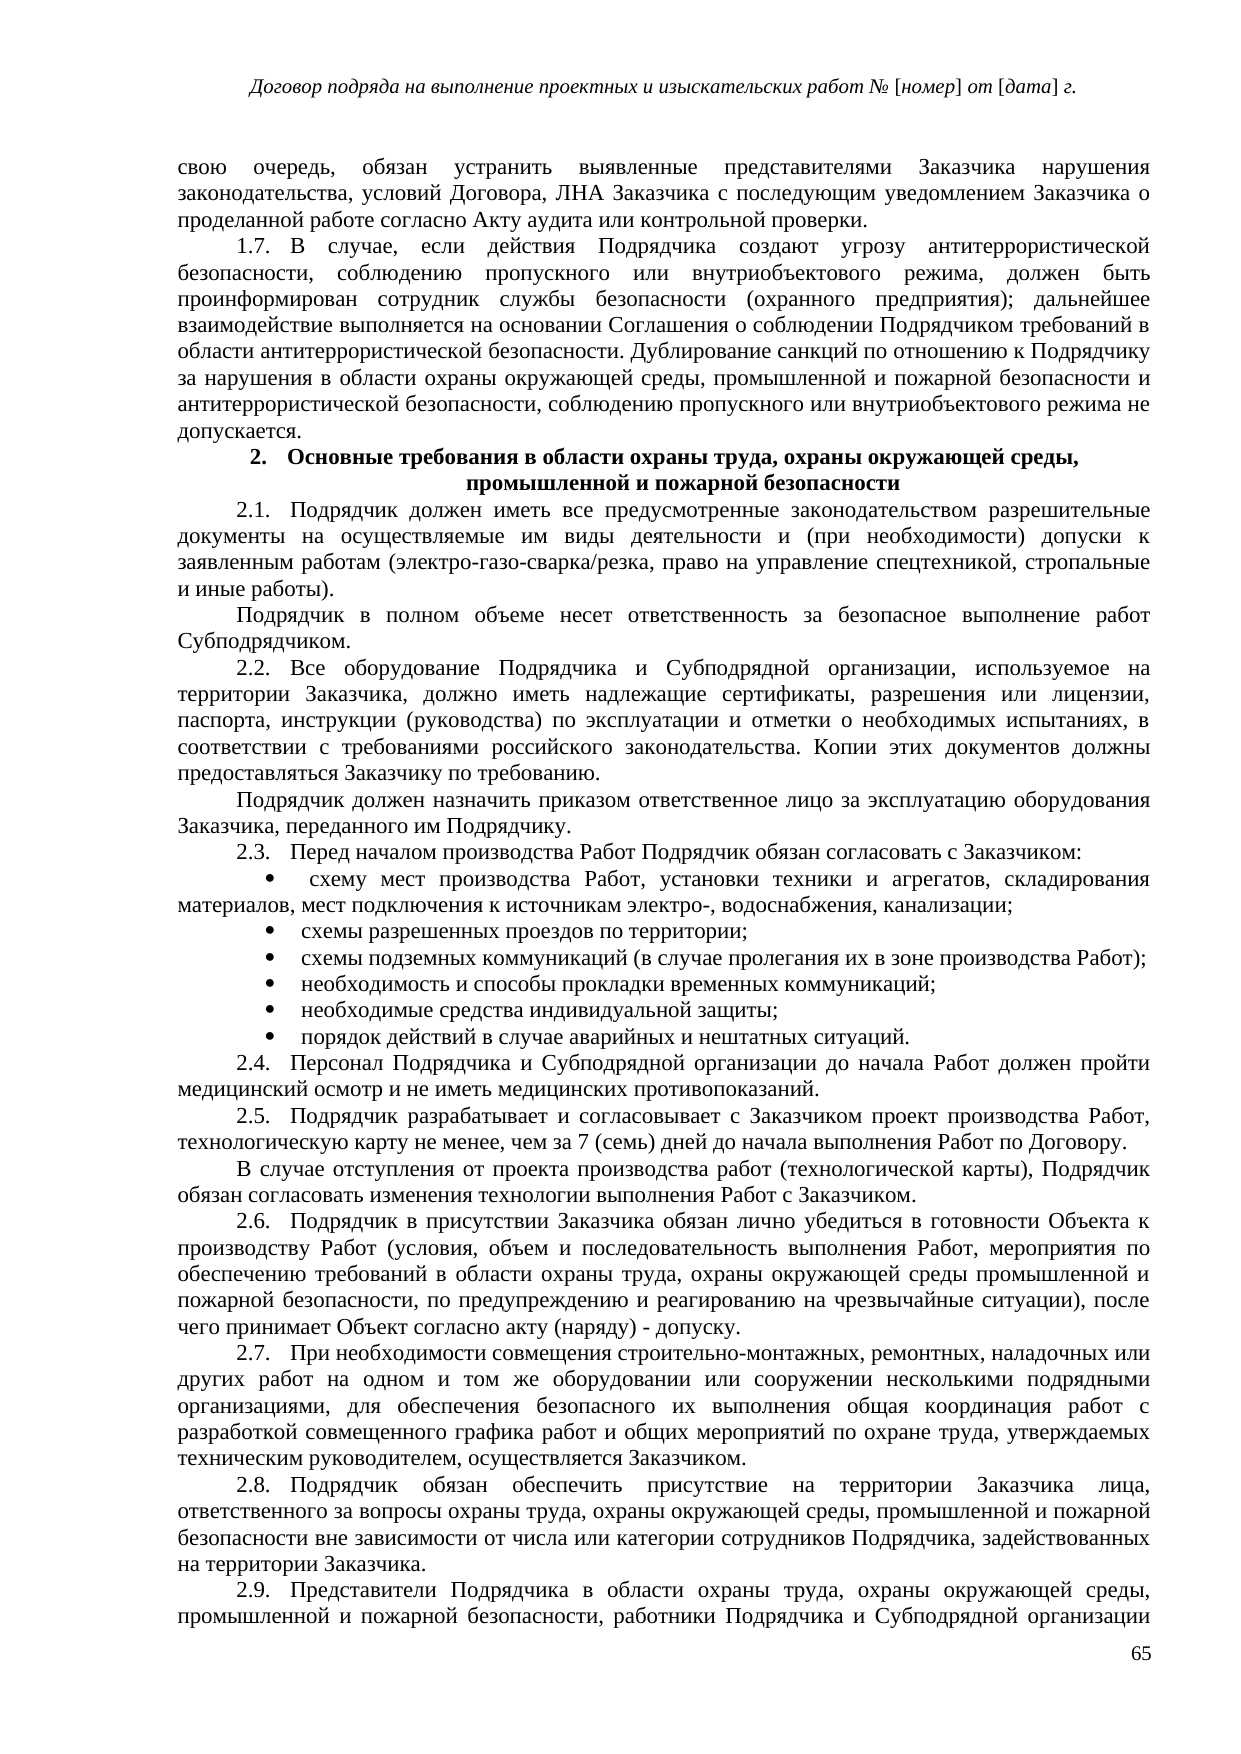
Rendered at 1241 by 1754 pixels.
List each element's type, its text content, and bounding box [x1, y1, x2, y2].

list схему мест производства Работ, установки техники и агрегатов, складирования материалов, мест подключения к источникам электро-, водоснабжения, канализации; [177, 865, 1152, 917]
list Основные требования в области охраны труда, охраны окружающей среды, промышленной и пожарной безопасности [177, 443, 1152, 496]
list Все оборудование Подрядчика и Субподрядной организации, используемое на территории Заказчика, должно иметь надлежащие сертификаты, разрешения или лицензии, паспорта, инструкции (руководства) по эксплуатации и отметки о необходимых испытаниях, в соответствии с требованиями российского законодательства. Копии этих документов должны предоставляться Заказчику по требованию. [177, 654, 1152, 786]
list При необходимости совмещения строительно-монтажных, ремонтных, наладочных или других работ на одном и том же оборудовании или сооружении несколькими подрядными организациями, для обеспечения безопасного их выполнения общая координация работ с разработкой совмещенного графика работ и общих мероприятий по охране труда, утверждаемых техническим руководителем, осуществляется Заказчиком. [177, 1339, 1152, 1471]
text Подрядчик должен назначить приказом ответственное лицо за эксплуатацию оборудования Заказчика, переданного им Подрядчику. [177, 786, 1152, 838]
list схемы разрешенных проездов по территории; [177, 917, 1152, 944]
list Перед началом производства Работ Подрядчик обязан согласовать с Заказчиком: [177, 838, 1152, 865]
list Подрядчик обязан обеспечить присутствие на территории Заказчика лица, ответственного за вопросы охраны труда, охраны окружающей среды, промышленной и пожарной безопасности вне зависимости от числа или категории сотрудников Подрядчика, задействованных на территории Заказчика. [177, 1471, 1152, 1576]
list Подрядчик должен иметь все предусмотренные законодательством разрешительные документы на осуществляемые им виды деятельности и (при необходимости) допуски к заявленным работам (электро-газо-сварка/резка, право на управление спецтехникой, стропальные и иные работы). [177, 496, 1152, 601]
list схемы подземных коммуникаций (в случае пролегания их в зоне производства Работ); [177, 944, 1152, 970]
list В случае, если действия Подрядчика создают угрозу антитеррористической безопасности, соблюдению пропускного или внутриобъектового режима, должен быть проинформирован сотрудник службы безопасности (охранного предприятия); дальнейшее взаимодействие выполняется на основании Соглашения о соблюдении Подрядчиком требований в области антитеррористической безопасности. Дублирование санкций по отношению к Подрядчику за нарушения в области охраны окружающей среды, промышленной и пожарной безопасности и антитеррористической безопасности, соблюдению пропускного или внутриобъектового режима не допускается. [177, 232, 1152, 443]
text В случае отступления от проекта производства работ (технологической карты), Подрядчик обязан согласовать изменения технологии выполнения Работ с Заказчиком. [177, 1154, 1152, 1207]
text Подрядчик в полном объеме несет ответственность за безопасное выполнение работ Субподрядчиком. [177, 601, 1152, 654]
list необходимость и способы прокладки временных коммуникаций; [177, 970, 1152, 996]
list Подрядчик разрабатывает и согласовывает с Заказчиком проект производства Работ, технологическую карту не менее, чем за 7 (семь) дней до начала выполнения Работ по Договору. [177, 1102, 1152, 1154]
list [177, 1576, 1152, 1629]
list Подрядчик в присутствии Заказчика обязан лично убедиться в готовности Объекта к производству Работ (условия, объем и последовательность выполнения Работ, мероприятия по обеспечению требований в области охраны труда, охраны окружающей среды промышленной и пожарной безопасности, по предупреждению и реагированию на чрезвычайные ситуации), после чего принимает Объект согласно акту (наряду) - допуску. [177, 1207, 1152, 1339]
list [177, 153, 1152, 232]
list Персонал Подрядчика и Субподрядной организации до начала Работ должен пройти медицинский осмотр и не иметь медицинских противопоказаний. [177, 1049, 1152, 1102]
list порядок действий в случае аварийных и нештатных ситуаций. [177, 1023, 1152, 1049]
list необходимые средства индивидуальной защиты; [177, 996, 1152, 1023]
